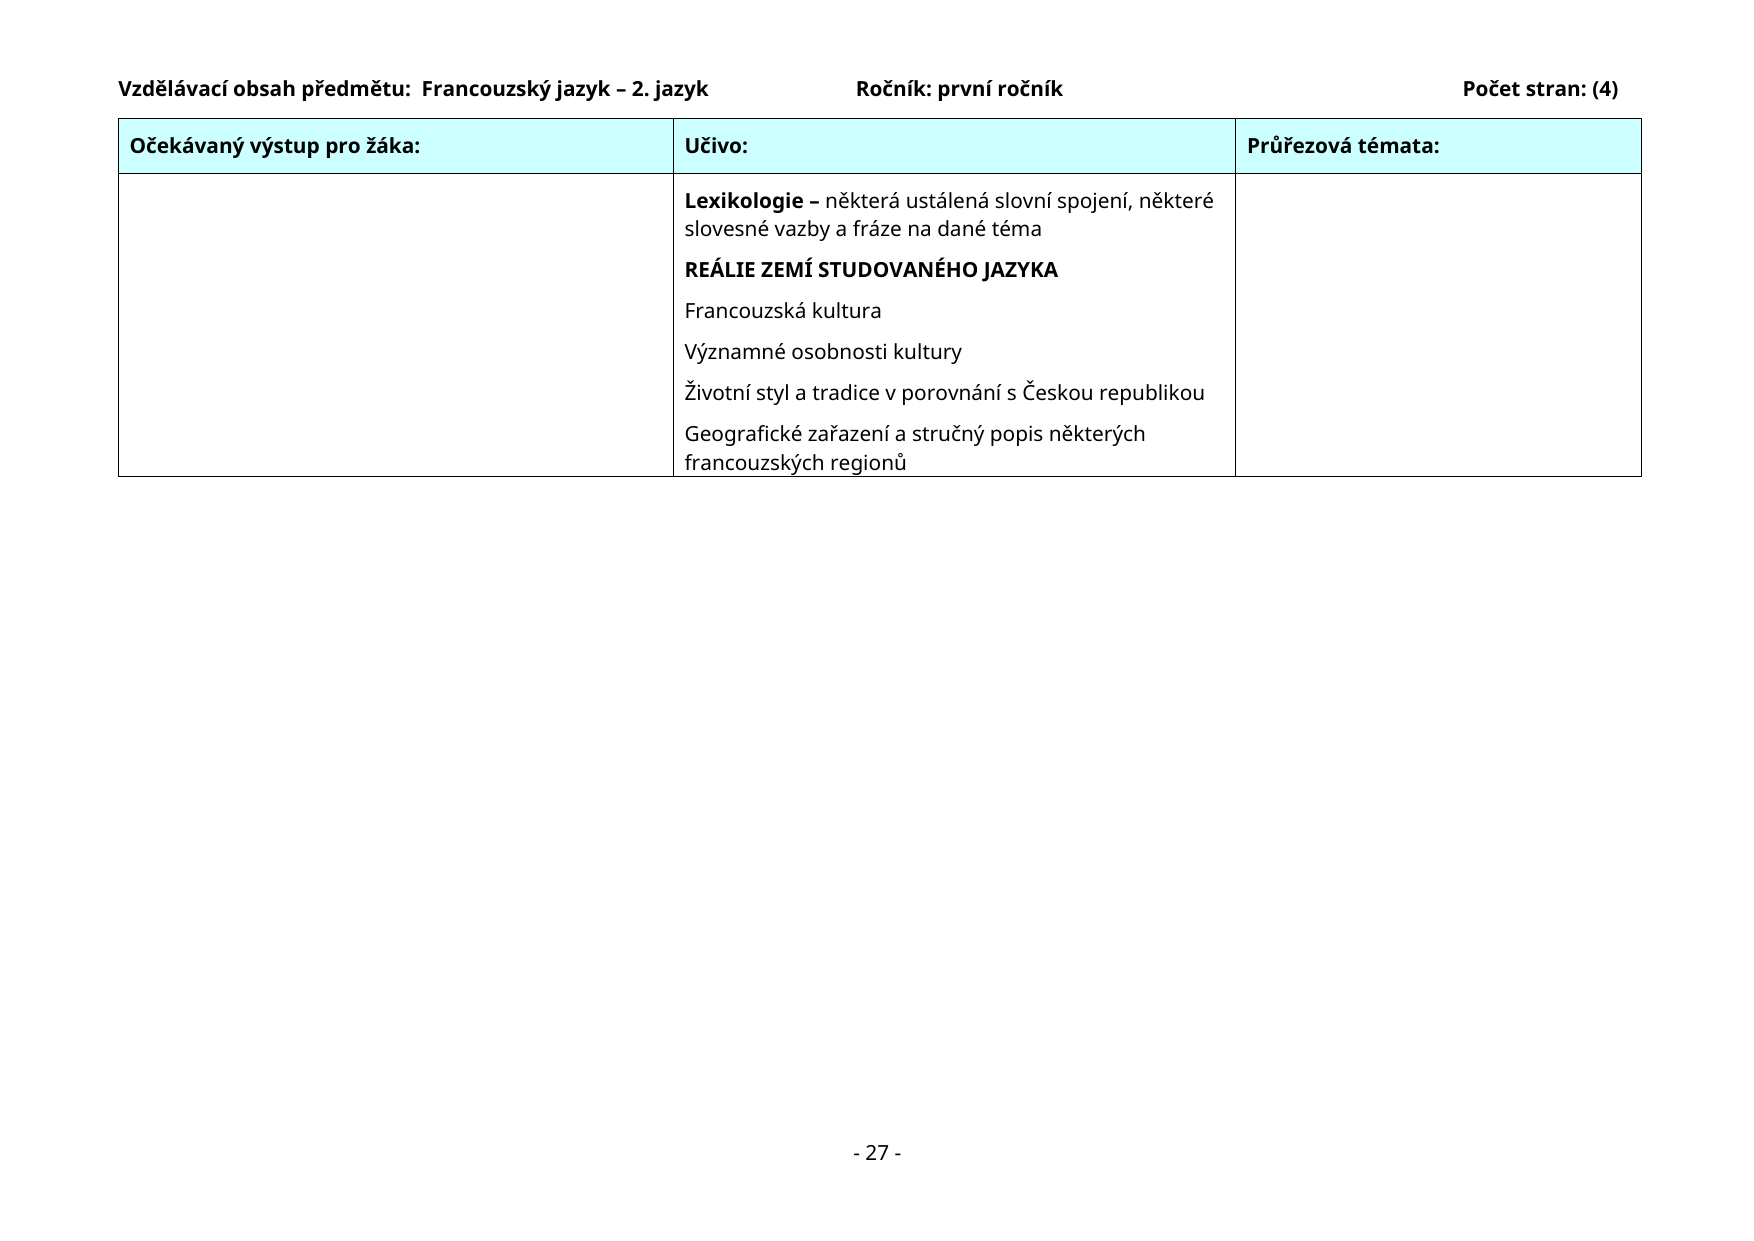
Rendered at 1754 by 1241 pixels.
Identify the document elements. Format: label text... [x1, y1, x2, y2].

table_cell [1236, 174, 1641, 476]
table_cell Lexikologie – některá ustálená slovní spojení, některé slovesné vazby a fráze na dané téma REÁLIE ZEMÍ STUDOVANÉHO JAZYKA Francouzská kultura Významné osobnosti kultury Životní styl a tradice v porovnání s Českou republikou Geografické zařazení a stručný popis některých francouzských regionů [674, 174, 1235, 476]
table_header Učivo: [674, 119, 1235, 173]
table_header Průřezová témata: [1236, 119, 1641, 173]
table_header Očekávaný výstup pro žáka: [119, 119, 673, 173]
table_cell [119, 174, 673, 476]
